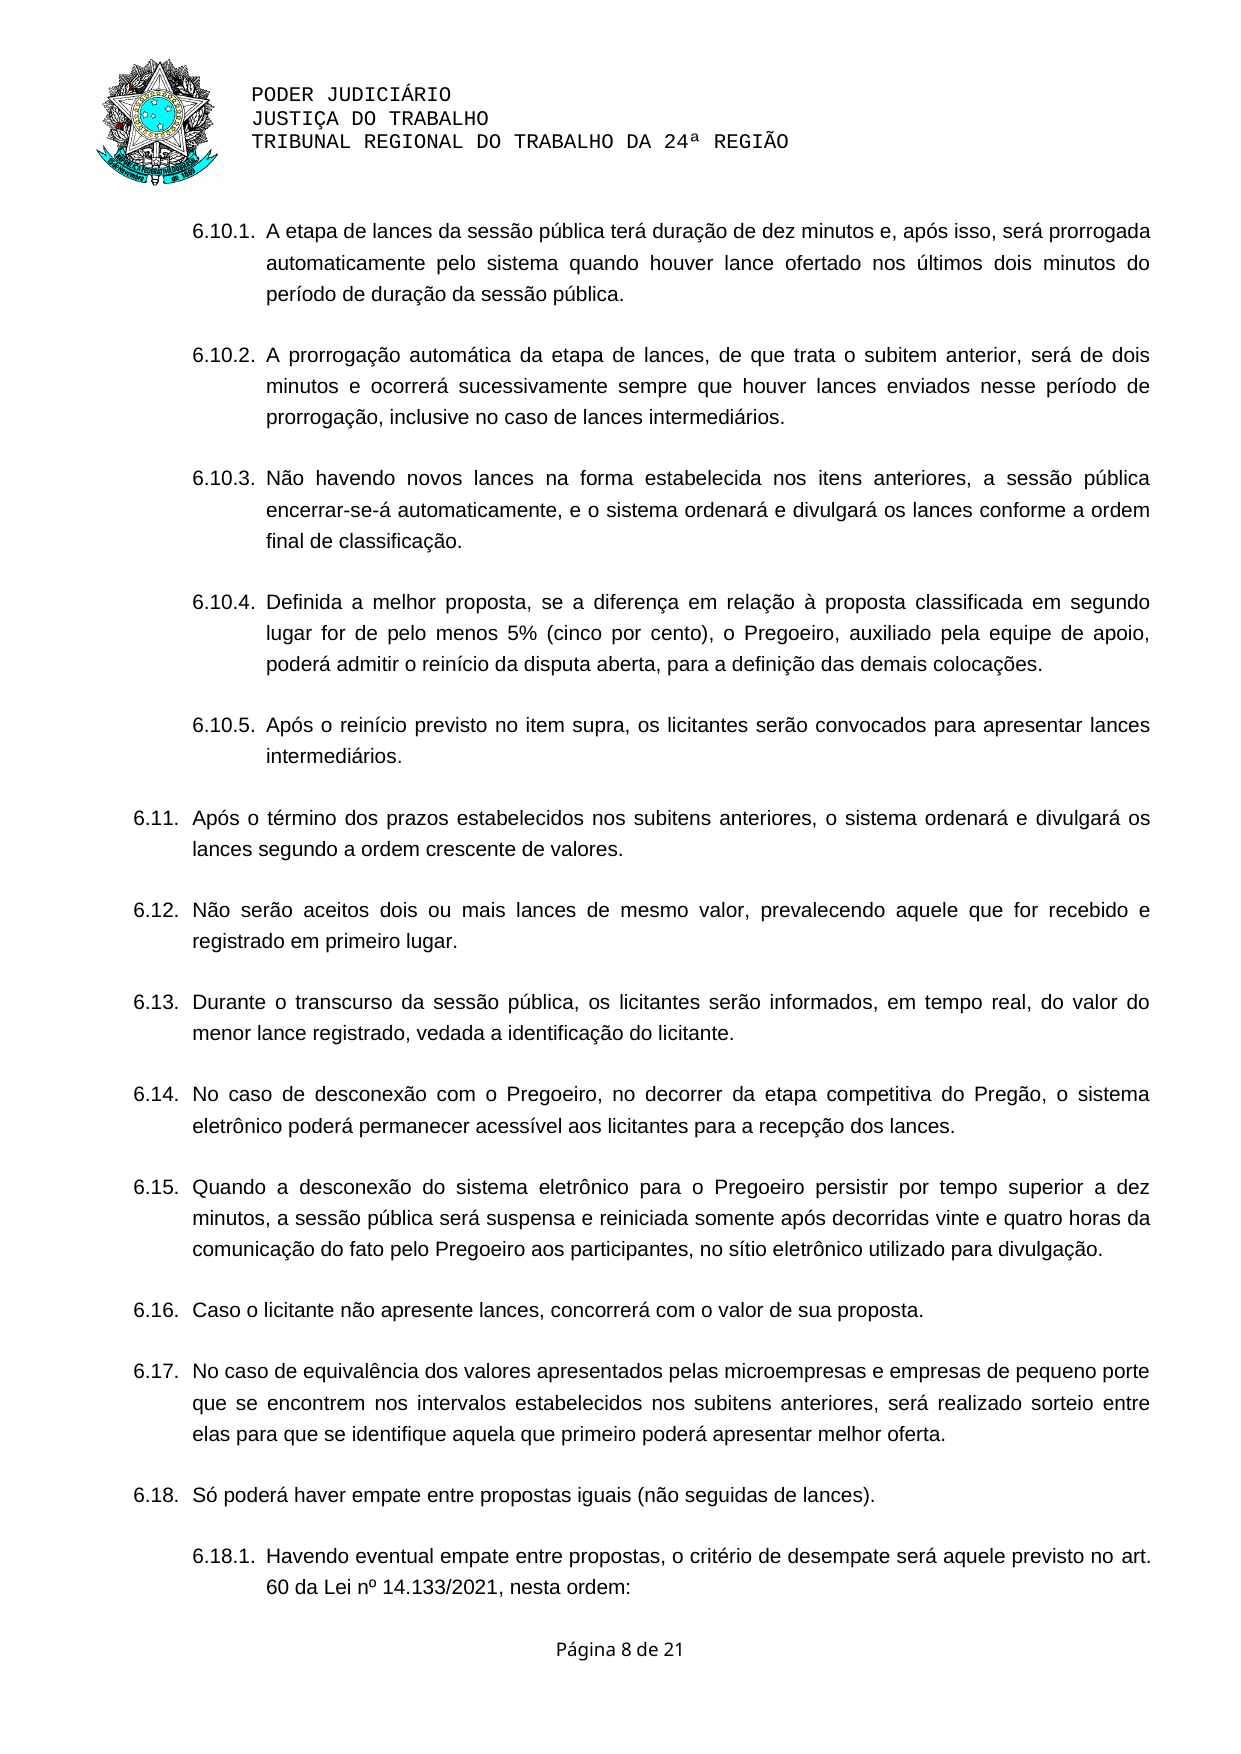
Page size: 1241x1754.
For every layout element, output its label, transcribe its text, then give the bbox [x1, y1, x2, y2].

text No caso de equivalência dos valores apresentados pelas microempresas e empresas de pequeno porte que se encontrem nos intervalos estabelecidos nos subitens anteriores, será realizado sorteio entre elas para que se identifique aquela que primeiro poderá apresentar melhor oferta. [133, 1359, 1152, 1445]
list Não havendo novos lances na forma estabelecida nos itens anteriores, a sessão pública encerrar-se-á automaticamente, e o sistema ordenará e divulgará os lances conforme a ordem final de classificação. [192, 466, 1152, 552]
list Definida a melhor proposta, se a diferença em relação à proposta classificada em segundo lugar for de pelo menos 5% (cinco por cento), o Pregoeiro, auxiliado pela equipe de apoio, poderá admitir o reinício da disputa aberta, para a definição das demais colocações. [192, 590, 1152, 676]
list Após o reinício previsto no item supra, os licitantes serão convocados para apresentar lances intermediários. [192, 713, 1152, 768]
list Havendo eventual empate entre propostas, o critério de desempate será aquele previsto no art. 60 da Lei nº 14.133/2021, nesta ordem: [192, 1544, 1152, 1599]
text Quando a desconexão do sistema eletrônico para o Pregoeiro persistir por tempo superior a dez minutos, a sessão pública será suspensa e reiniciada somente após decorridas vinte e quatro horas da comunicação do fato pelo Pregoeiro aos participantes, no sítio eletrônico utilizado para divulgação. [133, 1174, 1152, 1261]
picture [96, 59, 220, 186]
text Só poderá haver empate entre propostas iguais (não seguidas de lances). [133, 1483, 1152, 1507]
list A etapa de lances da sessão pública terá duração de dez minutos e, após isso, será prorrogada automaticamente pelo sistema quando houver lance ofertado nos últimos dois minutos do período de duração da sessão pública. [192, 219, 1152, 306]
text Após o término dos prazos estabelecidos nos subitens anteriores, o sistema ordenará e divulgará os lances segundo a ordem crescente de valores. [133, 805, 1152, 861]
list A prorrogação automática da etapa de lances, de que trata o subitem anterior, será de dois minutos e ocorrerá sucessivamente sempre que houver lances enviados nesse período de prorrogação, inclusive no caso de lances intermediários. [192, 343, 1152, 429]
text Caso o licitante não apresente lances, concorrerá com o valor de sua proposta. [133, 1298, 1152, 1322]
text Não serão aceitos dois ou mais lances de mesmo valor, prevalecendo aquele que for recebido e registrado em primeiro lugar. [133, 898, 1152, 953]
text No caso de desconexão com o Pregoeiro, no decorrer da etapa competitiva do Pregão, o sistema eletrônico poderá permanecer acessível aos licitantes para a recepção dos lances. [133, 1082, 1152, 1137]
text Durante o transcurso da sessão pública, os licitantes serão informados, em tempo real, do valor do menor lance registrado, vedada a identificação do licitante. [133, 990, 1152, 1045]
